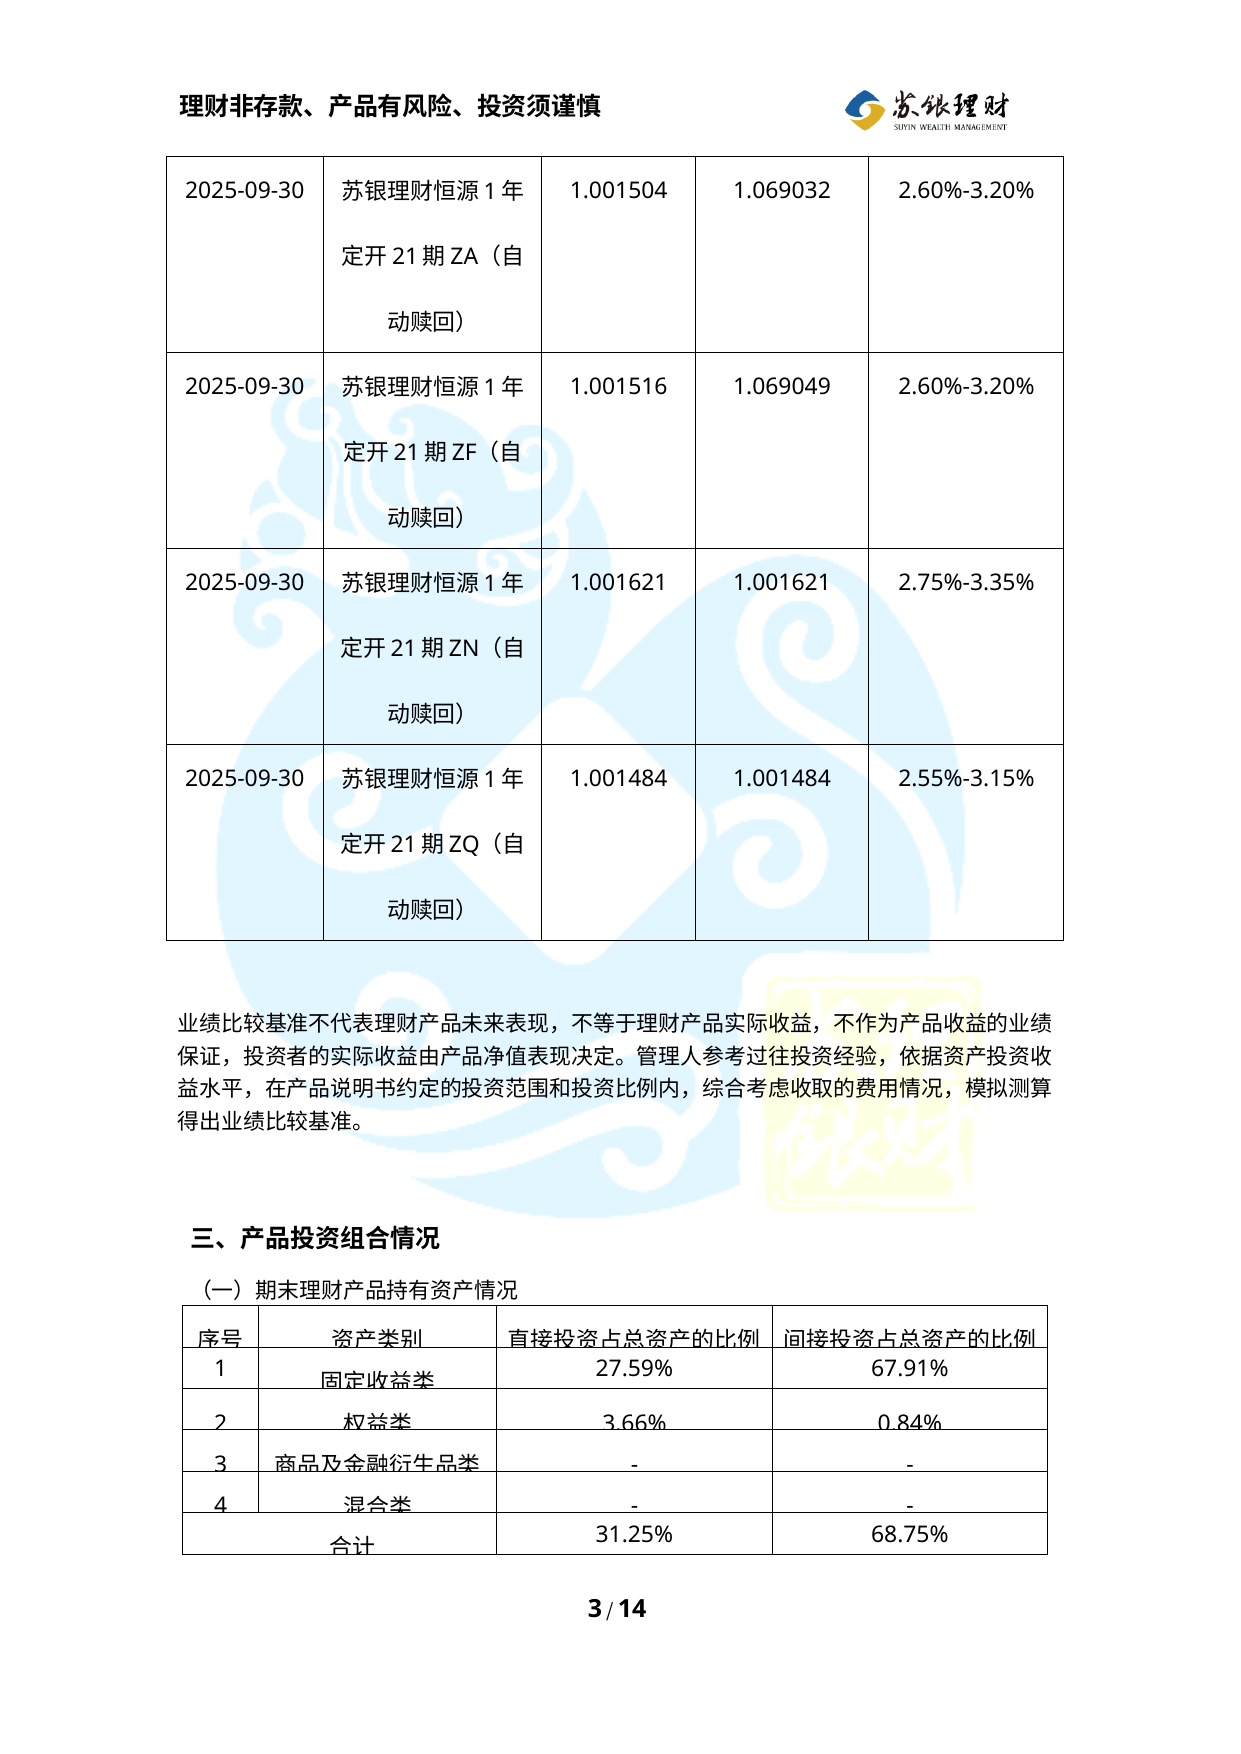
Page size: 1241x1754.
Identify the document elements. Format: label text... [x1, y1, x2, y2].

table_cell 苏银理财恒源1年定开21期ZQ（自动赎回） [324, 745, 541, 940]
table_cell 1.001484 [696, 745, 868, 940]
table_cell - [497, 1472, 772, 1512]
table_cell 混合类 [259, 1472, 496, 1512]
table_cell 0.84% [773, 1389, 1047, 1429]
table_cell 1.001484 [542, 745, 695, 940]
table_cell 2025-09-30 [167, 745, 323, 940]
table_cell 固定收益类 [259, 1348, 496, 1388]
table_cell 68.75% [773, 1513, 1047, 1553]
table_cell 2.60%-3.20% [869, 353, 1063, 548]
table_cell 1.069032 [696, 157, 868, 352]
table_header 序号 [183, 1306, 258, 1347]
table_cell 2 [183, 1389, 258, 1429]
table_cell 27.59% [497, 1348, 772, 1388]
table_cell 苏银理财恒源1年定开21期ZA（自动赎回） [324, 157, 541, 352]
table_cell 1.001621 [542, 549, 695, 744]
table_cell 苏银理财恒源1年定开21期ZN（自动赎回） [324, 549, 541, 744]
table_cell 3 [183, 1430, 258, 1471]
table_header 直接投资占总资产的比例 [497, 1306, 772, 1347]
table_cell - [773, 1472, 1047, 1512]
table_header 间接投资占总资产的比例 [773, 1306, 1047, 1347]
table_cell - [497, 1430, 772, 1471]
table_cell 1.001516 [542, 353, 695, 548]
picture [820, 72, 1039, 143]
subtitle （一）期末理财产品持有资产情况 [190, 1273, 1053, 1305]
table_cell 2.60%-3.20% [869, 157, 1063, 352]
table_cell 苏银理财恒源1年定开21期ZF（自动赎回） [324, 353, 541, 548]
table_cell - [773, 1430, 1047, 1471]
table_cell 2025-09-30 [167, 549, 323, 744]
table_cell 权益类 [259, 1389, 496, 1429]
table_cell 4 [183, 1472, 258, 1512]
table_cell 2.55%-3.15% [869, 745, 1063, 940]
table_cell 31.25% [497, 1513, 772, 1553]
table_cell 67.91% [773, 1348, 1047, 1388]
table_header 资产类别 [259, 1306, 496, 1347]
table_cell 3.66% [497, 1389, 772, 1429]
table_cell 1.069049 [696, 353, 868, 548]
table_cell 2.75%-3.35% [869, 549, 1063, 744]
table_cell 1 [183, 1348, 258, 1388]
table_cell 1.001504 [542, 157, 695, 352]
table_cell 2025-09-30 [167, 157, 323, 352]
table_cell 2025-09-30 [167, 353, 323, 548]
subtitle 三、产品投资组合情况 [190, 1204, 1053, 1269]
table_cell 1.001621 [696, 549, 868, 744]
table_cell 商品及金融衍生品类 [259, 1430, 496, 1471]
text 业绩比较基准不代表理财产品未来表现，不等于理财产品实际收益，不作为产品收益的业绩保证，投资者的实际收益由产品净值表现决定。管理人参考过往投资经验，依据资产投资收益水平，在产品说明书约定的投资范围和投资比例内，综合考虑收取的费用情况，模拟测算得出业绩比较基准。 [177, 1006, 1053, 1136]
table_cell 合计 [183, 1513, 496, 1553]
